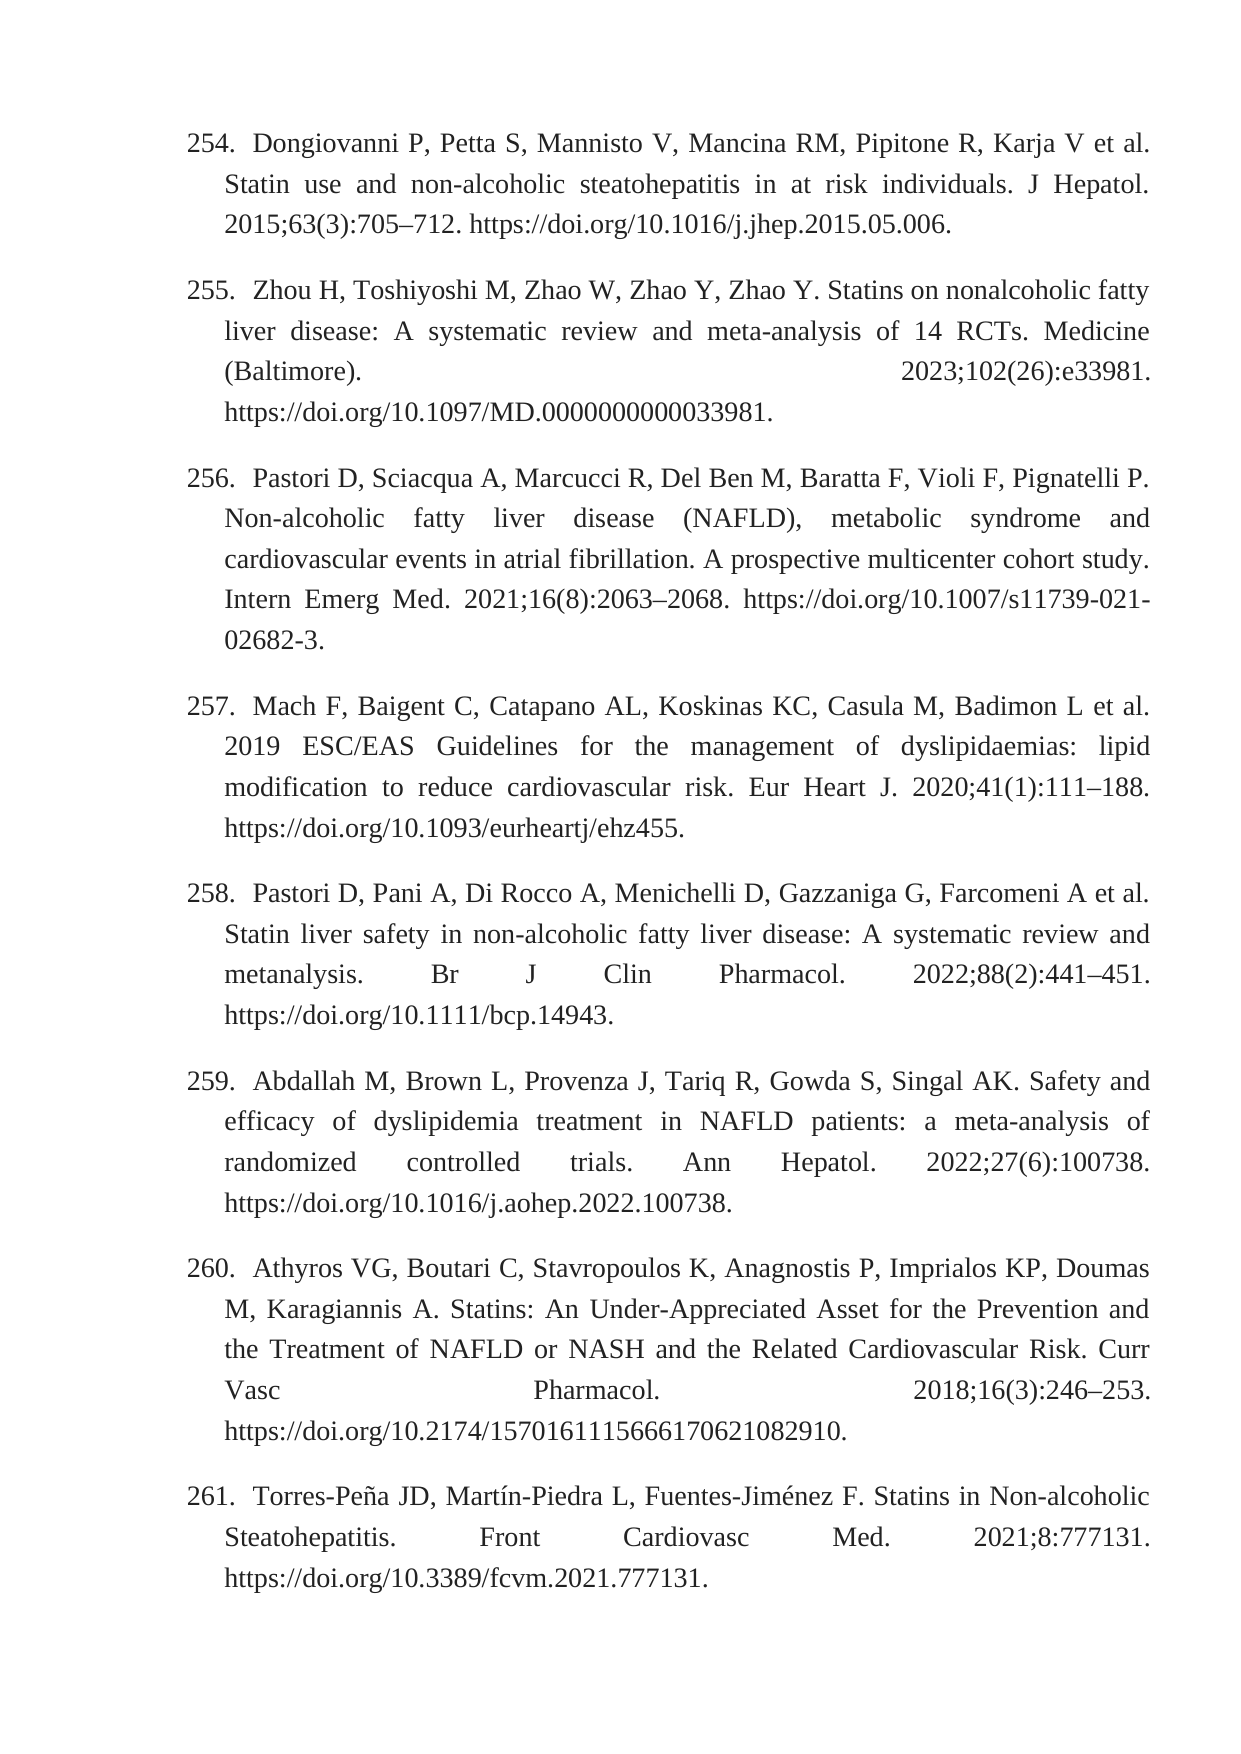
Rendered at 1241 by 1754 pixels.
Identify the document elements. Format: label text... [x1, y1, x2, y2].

list Torres-Peña JD, Martín-Piedra L, Fuentes-Jiménez F. Statins in Non-alcoholic Steatohepatitis. Front Cardiovasc Med. 2021;8:777131. https://doi.org/10.3389/fcvm.2021.777131. [187, 1471, 1152, 1593]
list Abdallah M, Brown L, Provenza J, Tariq R, Gowda S, Singal AK. Safety and efficacy of dyslipidemia treatment in NAFLD patients: a meta-analysis of randomized controlled trials. Ann Hepatol. 2022;27(6):100738. https://doi.org/10.1016/j.aohep.2022.100738. [187, 1056, 1152, 1218]
list Athyros VG, Boutari C, Stavropoulos K, Anagnostis P, Imprialos KP, Doumas M, Karagiannis A. Statins: An Under-Appreciated Asset for the Prevention and the Treatment of NAFLD or NASH and the Related Cardiovascular Risk. Curr Vasc Pharmacol. 2018;16(3):246–253. https://doi.org/10.2174/1570161115666170621082910. [187, 1243, 1152, 1446]
list Dongiovanni P, Petta S, Mannisto V, Mancina RM, Pipitone R, Karja V et al. Statin use and non-alcoholic steatohepatitis in at risk individuals. J Hepatol. 2015;63(3):705–712. https://doi.org/10.1016/j.jhep.2015.05.006. [187, 118, 1152, 240]
list Pastori D, Sciacqua A, Marcucci R, Del Ben M, Baratta F, Violi F, Pignatelli P. Non-alcoholic fatty liver disease (NAFLD), metabolic syndrome and cardiovascular events in atrial fibrillation. A prospective multicenter cohort study. Intern Emerg Med. 2021;16(8):2063–2068. https://doi.org/10.1007/s11739-021-02682-3. [187, 452, 1152, 656]
list Mach F, Baigent C, Catapano AL, Koskinas KC, Casula M, Badimon L et al. 2019 ESC/EAS Guidelines for the management of dyslipidaemias: lipid modification to reduce cardiovascular risk. Eur Heart J. 2020;41(1):111–188. https://doi.org/10.1093/eurheartj/ehz455. [187, 681, 1152, 843]
list Zhou H, Toshiyoshi M, Zhao W, Zhao Y, Zhao Y. Statins on nonalcoholic fatty liver disease: A systematic review and meta-analysis of 14 RCTs. Medicine (Baltimore). 2023;102(26):e33981. https://doi.org/10.1097/MD.0000000000033981. [187, 265, 1152, 427]
list Pastori D, Pani A, Di Rocco A, Menichelli D, Gazzaniga G, Farcomeni A et al. Statin liver safety in non-alcoholic fatty liver disease: A systematic review and metanalysis. Br J Clin Pharmacol. 2022;88(2):441–451. https://doi.org/10.1111/bcp.14943. [187, 868, 1152, 1031]
